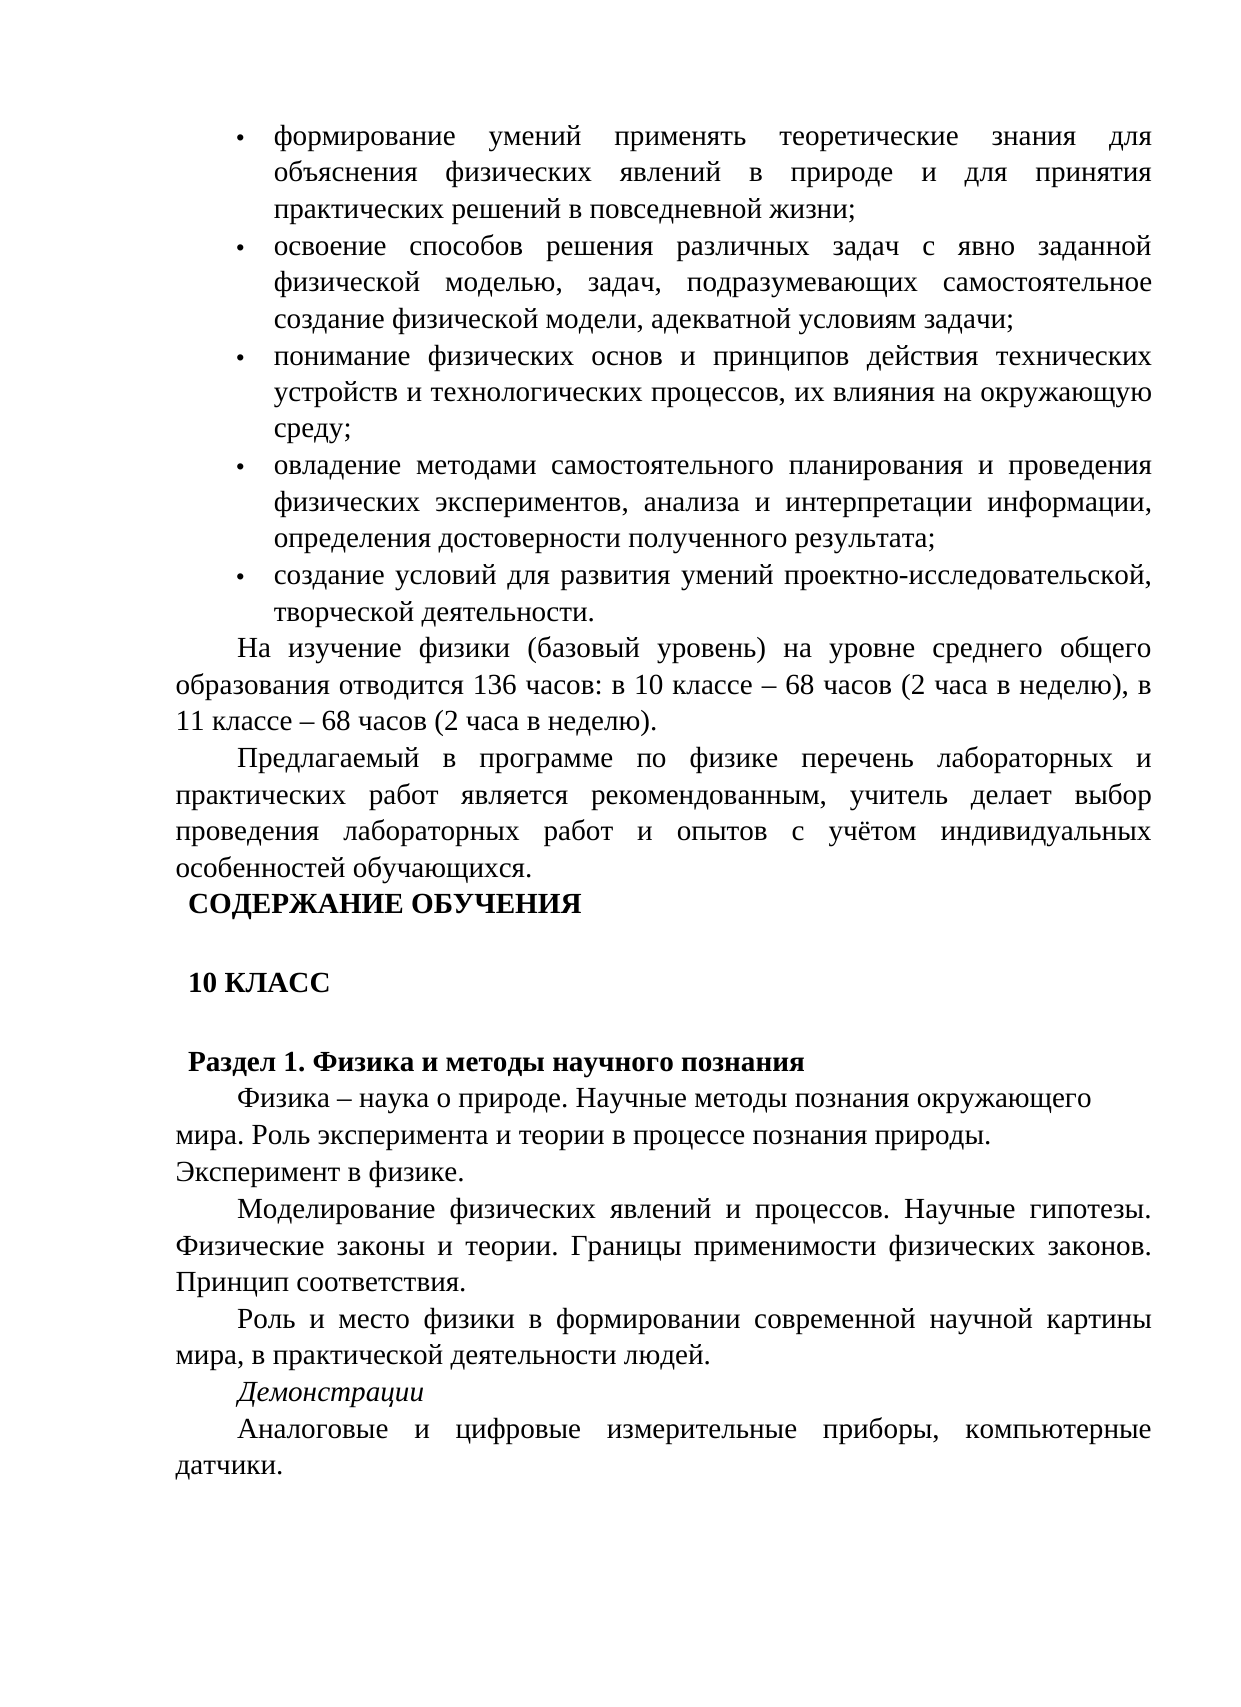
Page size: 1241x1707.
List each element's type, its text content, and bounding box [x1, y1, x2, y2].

list понимание физических основ и принципов действия технических устройств и технологических процессов, их влияния на окружающую среду; [236, 338, 1153, 444]
text Предлагаемый в программе по физике перечень лабораторных и практических работ является рекомендованным, учитель делает выбор проведения лабораторных работ и опытов с учётом индивидуальных особенностей обучающихся. [175, 740, 1153, 883]
subtitle Раздел 1. Физика и методы научного познания [188, 1044, 1152, 1077]
text Моделирование физических явлений и процессов. Научные гипотезы. Физические законы и теории. Границы применимости физических законов. Принцип соответствия. [175, 1191, 1153, 1298]
text Физика – наука о природе. Научные методы познания окружающего мира. Роль эксперимента и теории в процессе познания природы. Эксперимент в физике. [175, 1081, 1153, 1188]
subtitle Демонстрации [238, 1374, 996, 1408]
list формирование умений применять теоретические знания для объяснения физических явлений в природе и для принятия практических решений в повседневной жизни; [236, 118, 1153, 224]
list освоение способов решения различных задач с явно заданной физической моделью, задач, подразумевающих самостоятельное создание физической модели, адекватной условиям задачи; [236, 228, 1153, 334]
text СОДЕРЖАНИЕ ОБУЧЕНИЯ [188, 887, 1240, 920]
list создание условий для развития умений проектно-исследовательской, творческой деятельности. [236, 557, 1153, 627]
text Роль и место физики в формировании современной научной картины мира, в практической деятельности людей. [175, 1301, 1153, 1371]
list овладение методами самостоятельного планирования и проведения физических экспериментов, анализа и интерпретации информации, определения достоверности полученного результата; [236, 447, 1153, 554]
text 10 КЛАСС [188, 965, 1240, 999]
text Аналоговые и цифровые измерительные приборы, компьютерные датчики. [175, 1411, 1153, 1481]
text На изучение физики (базовый уровень) на уровне среднего общего образования отводится 136 часов: в 10 классе – 68 часов (2 часа в неделю), в 11 классе – 68 часов (2 часа в неделю). [175, 631, 1153, 737]
